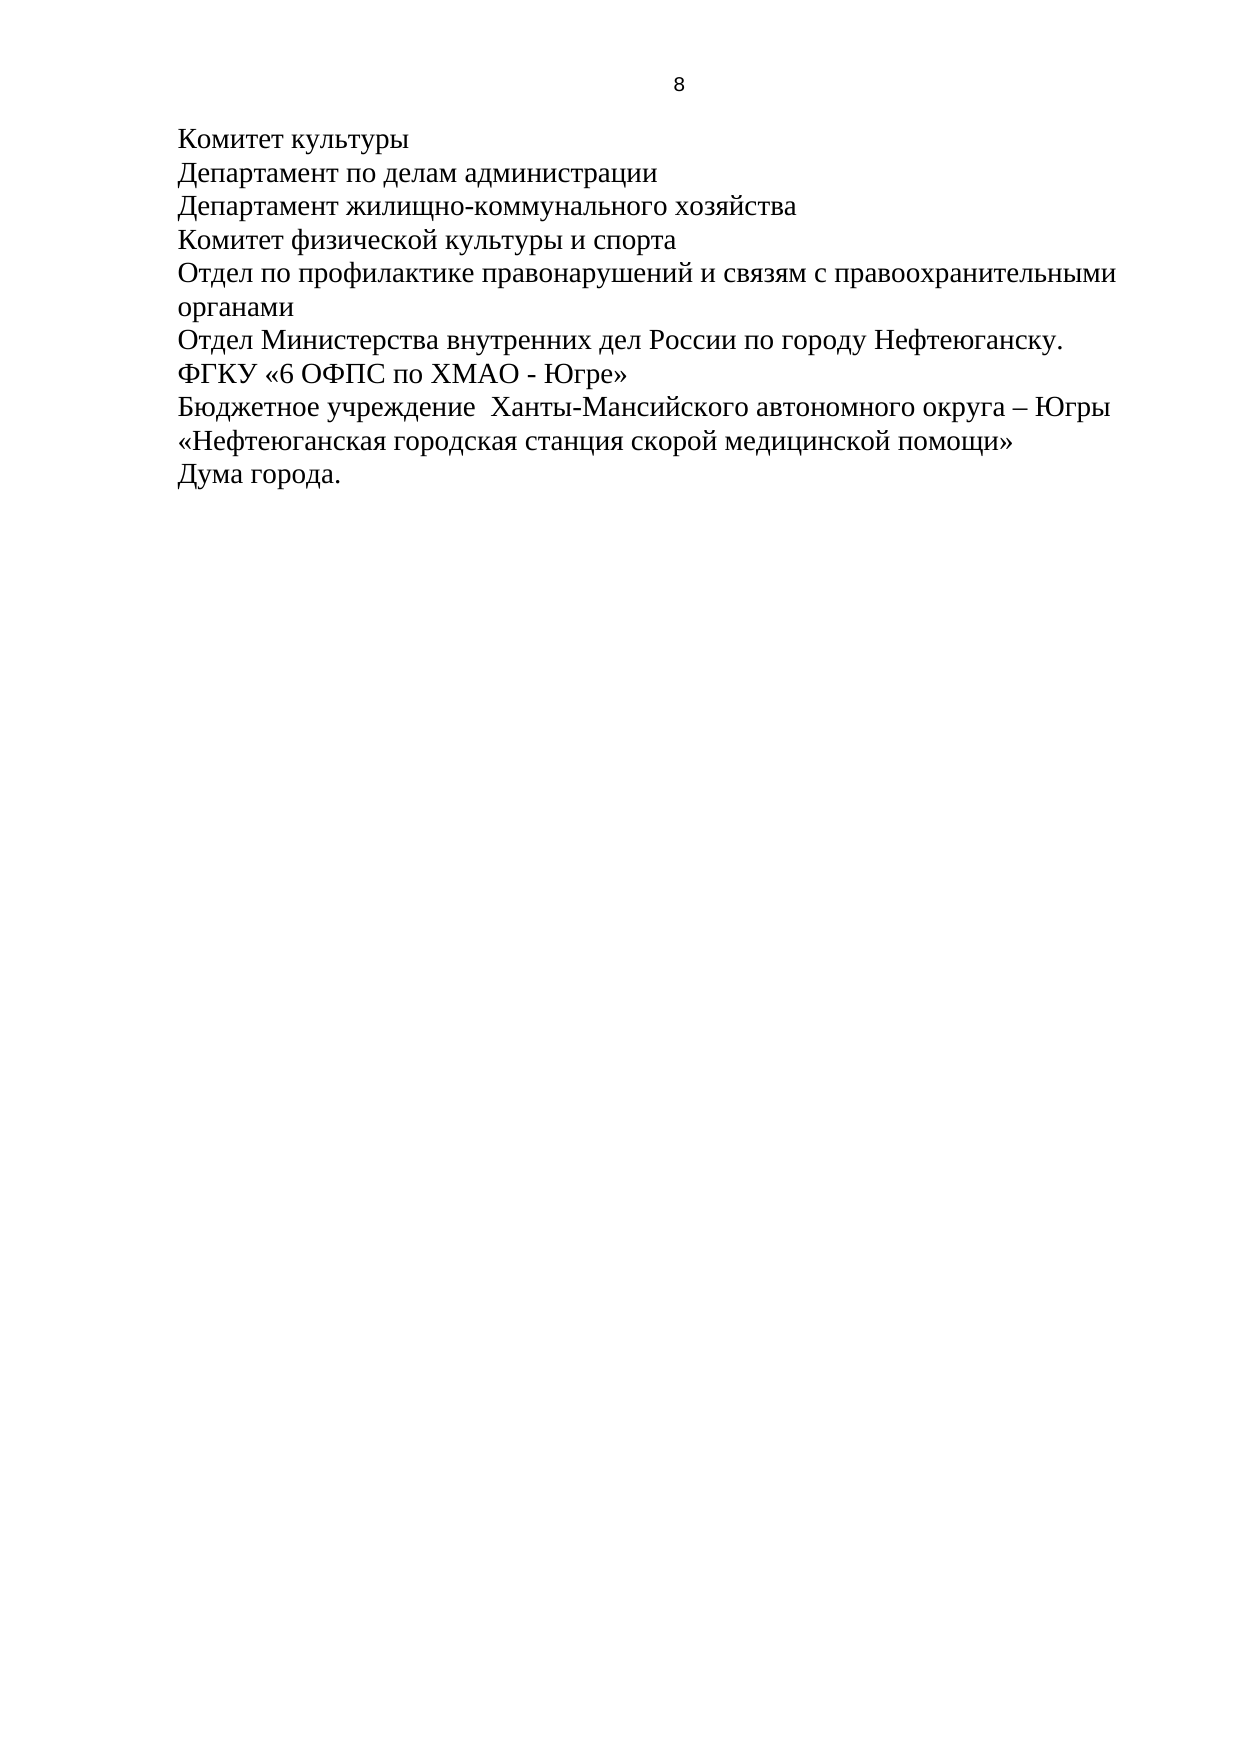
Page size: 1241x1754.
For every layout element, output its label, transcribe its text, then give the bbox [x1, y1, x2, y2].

text ФГКУ «6 ОФПС по ХМАО - Югре» [177, 356, 1181, 389]
text Отдел Министерства внутренних дел России по городу Нефтеюганску. [177, 322, 1181, 356]
text Дума города. [177, 457, 1181, 490]
text Комитет культуры [177, 121, 1181, 155]
text Департамент жилищно-коммунального хозяйства [177, 188, 1181, 222]
text Департамент по делам администрации [177, 155, 1181, 188]
text Отдел по профилактике правонарушений и связям с правоохранительными органами [177, 255, 1181, 322]
text Комитет физической культуры и спорта [177, 222, 1181, 255]
text Бюджетное учреждение Ханты-Мансийского автономного округа – Югры «Нефтеюганская городская станция скорой медицинской помощи» [177, 389, 1181, 457]
